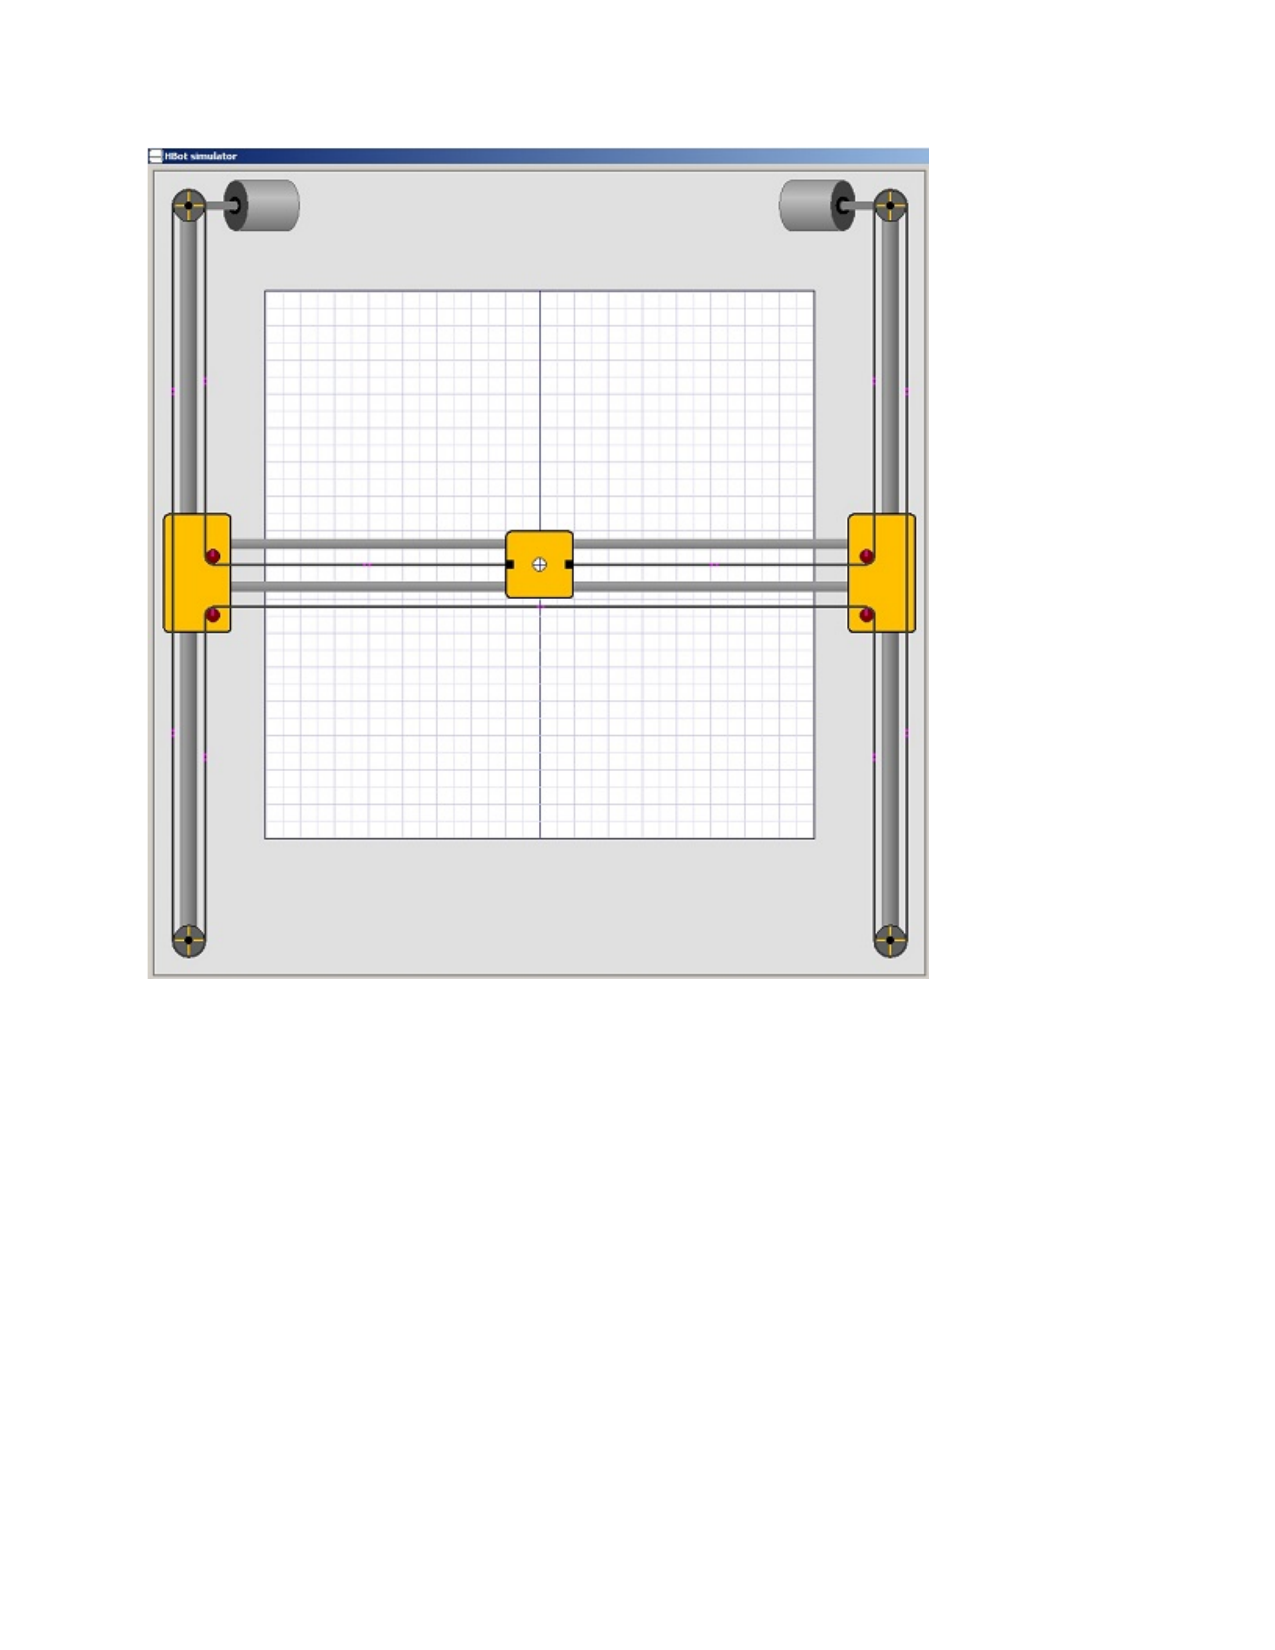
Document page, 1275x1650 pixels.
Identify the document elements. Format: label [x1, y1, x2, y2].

picture [147, 147, 929, 979]
